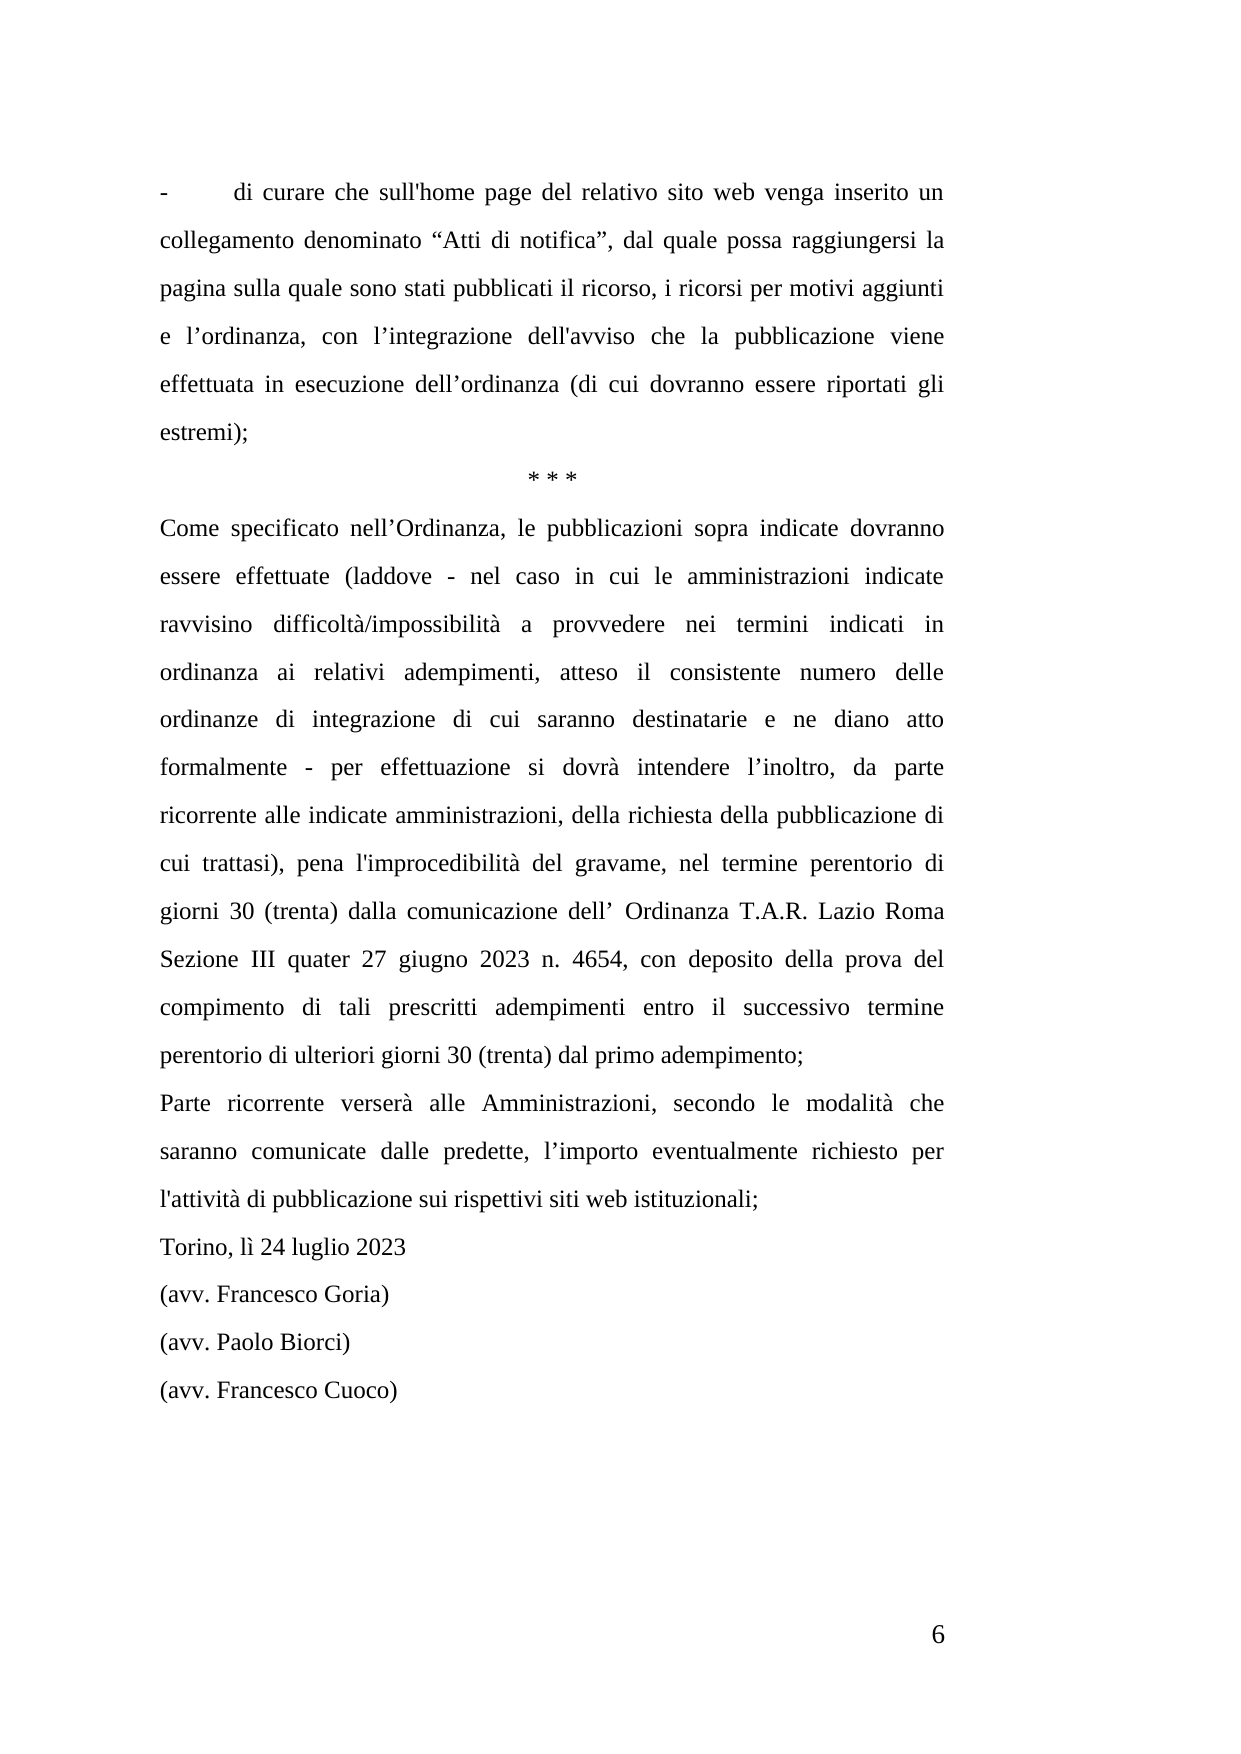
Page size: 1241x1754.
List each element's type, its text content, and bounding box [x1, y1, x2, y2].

list Parte ricorrente verserà alle Amministrazioni, secondo le modalità che saranno comunicate dalle predette, l’importo eventualmente richiesto per l'attività di pubblicazione sui rispettivi siti web istituzionali; [159, 1073, 945, 1217]
list Come specificato nell’Ordinanza, le pubblicazioni sopra indicate dovranno essere effettuate (laddove - nel caso in cui le amministrazioni indicate ravvisino difficoltà/impossibilità a provvedere nei termini indicati in ordinanza ai relativi adempimenti, atteso il consistente numero delle ordinanze di integrazione di cui saranno destinatarie e ne diano atto formalmente - per effettuazione si dovrà intendere l’inoltro, da parte ricorrente alle indicate amministrazioni, della richiesta della pubblicazione di cui trattasi), pena l'improcedibilità del gravame, nel termine perentorio di giorni 30 (trenta) dalla comunicazione dell’ Ordinanza T.A.R. Lazio Roma Sezione III quater 27 giugno 2023 n. 4654, con deposito della prova del compimento di tali prescritti adempimenti entro il successivo termine perentorio di ulteriori giorni 30 (trenta) dal primo adempimento; [159, 498, 945, 1073]
list * * * [159, 450, 945, 498]
list (avv. Paolo Biorci) [159, 1312, 945, 1360]
list (avv. Francesco Goria) [159, 1264, 945, 1312]
list di curare che sull'home page del relativo sito web venga inserito un collegamento denominato “Atti di notifica”, dal quale possa raggiungersi la pagina sulla quale sono stati pubblicati il ricorso, i ricorsi per motivi aggiunti e l’ordinanza, con l’integrazione dell'avviso che la pubblicazione viene effettuata in esecuzione dell’ordinanza (di cui dovranno essere riportati gli estremi); [159, 162, 945, 450]
list (avv. Francesco Cuoco) [159, 1360, 945, 1408]
list Torino, lì 24 luglio 2023 [159, 1217, 945, 1264]
